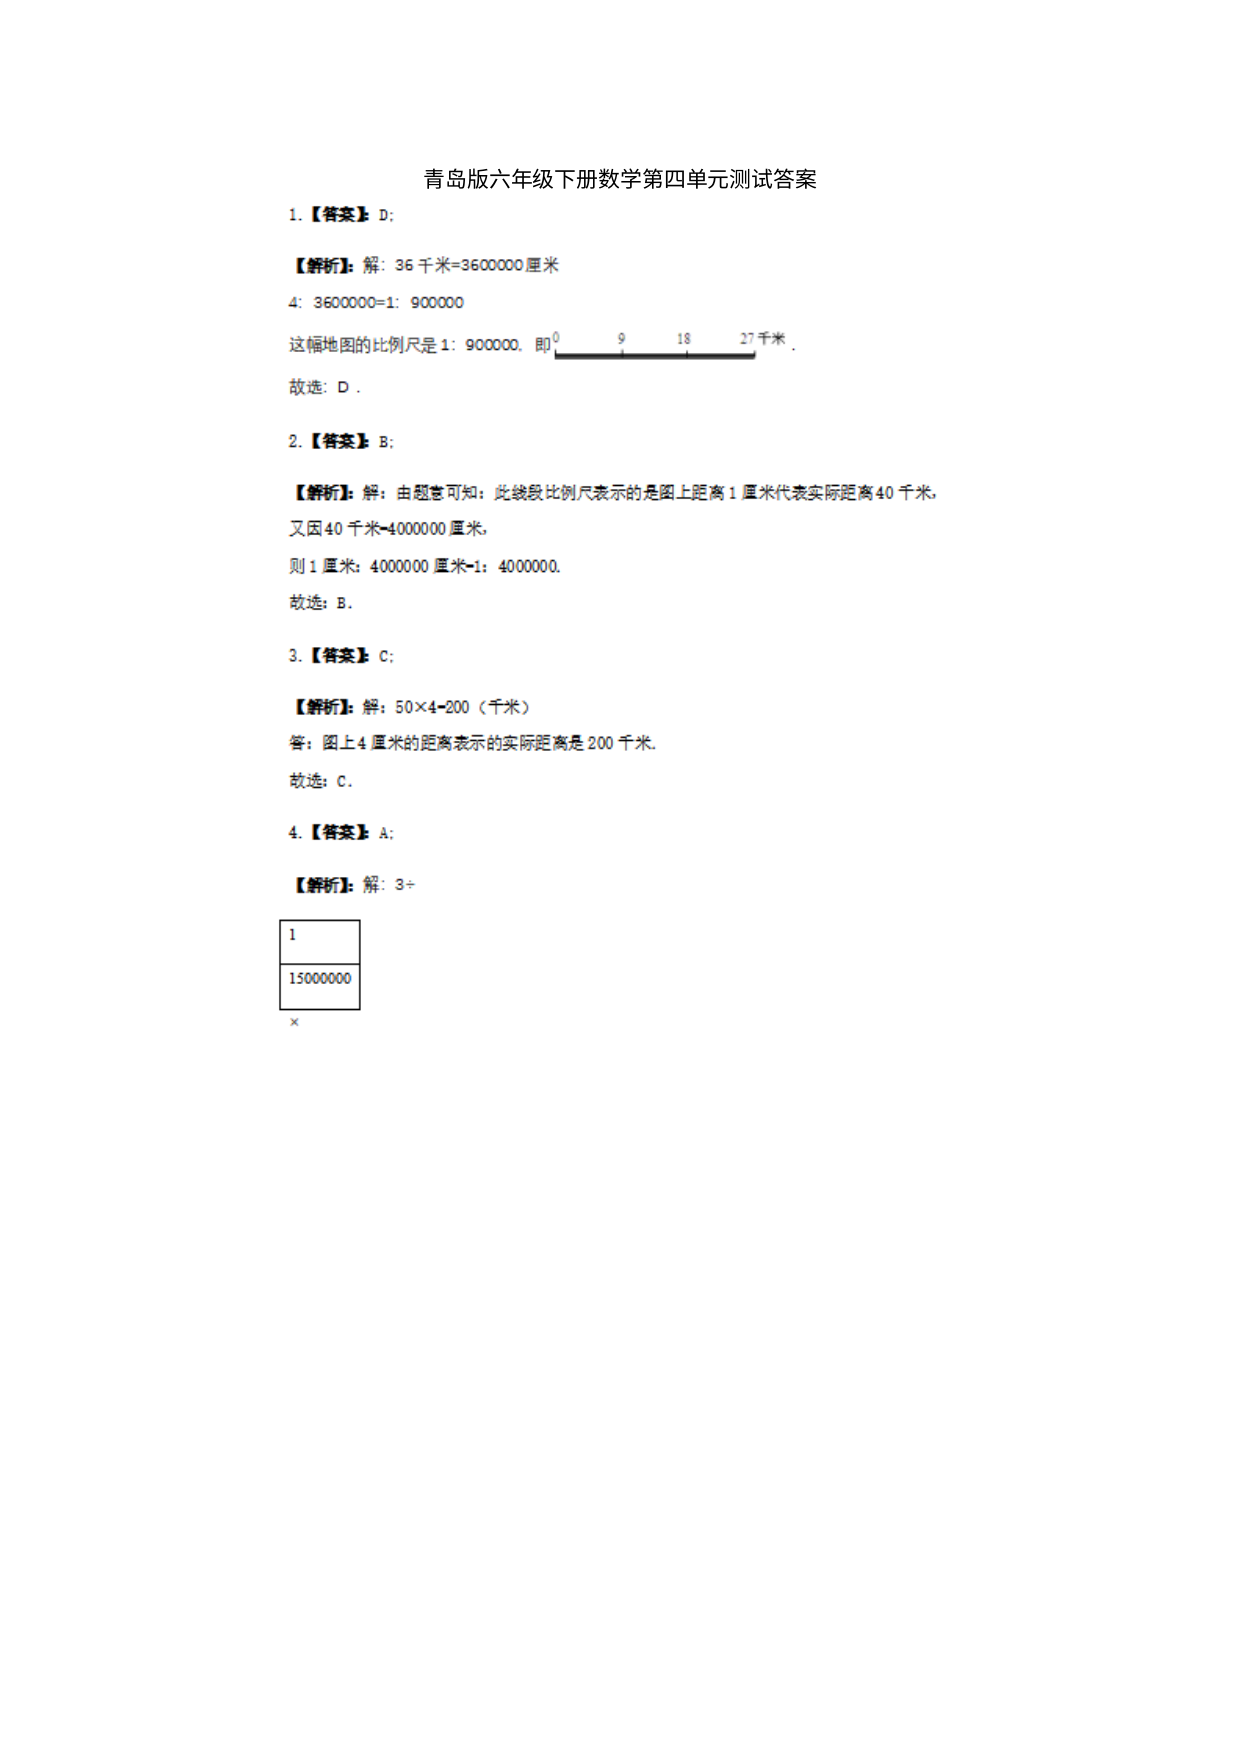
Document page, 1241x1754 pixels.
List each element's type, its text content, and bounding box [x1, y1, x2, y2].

text 青岛版六年级下册数学第四单元测试答案 [187, 162, 1053, 194]
picture [267, 194, 973, 1045]
